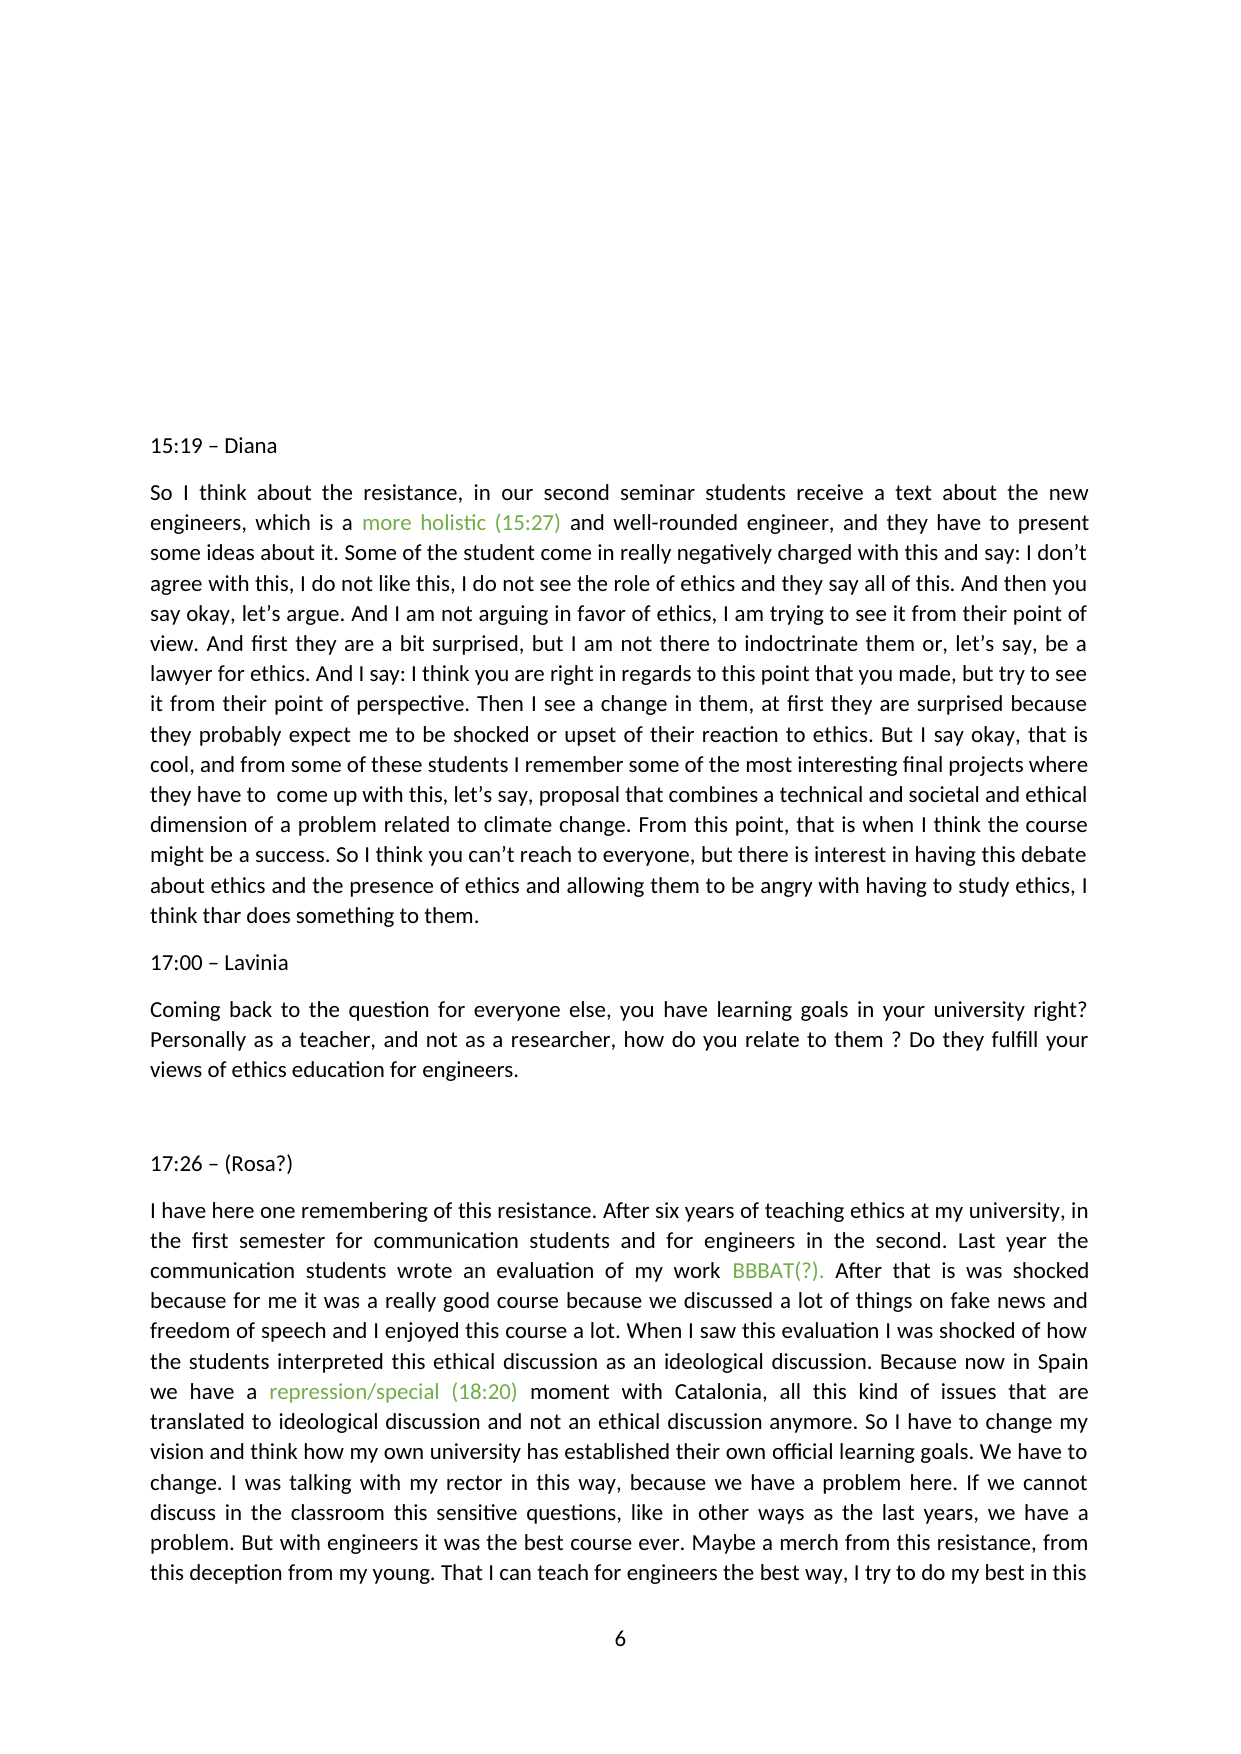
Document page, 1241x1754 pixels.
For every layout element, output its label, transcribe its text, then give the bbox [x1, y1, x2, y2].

text Coming back to the question for everyone else, you have learning goals in your university right? Personally as a teacher, and not as a researcher, how do you relate to them ? Do they fulfill your views of ethics education for engineers. [150, 995, 1090, 1083]
text 15:19 – Diana [150, 431, 1090, 459]
text 17:00 – Lavinia [150, 948, 1090, 976]
text 17:26 – (Rosa?) [150, 1149, 1090, 1177]
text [150, 1196, 1090, 1586]
text So I think about the resistance, in our second seminar students receive a text about the new engineers, which is a more holistic (15:27) and well-rounded engineer, and they have to present some ideas about it. Some of the student come in really negatively charged with this and say: I don’t agree with this, I do not like this, I do not see the role of ethics and they say all of this. And then you say okay, let’s argue. And I am not arguing in favor of ethics, I am trying to see it from their point of view. And first they are a bit surprised, but I am not there to indoctrinate them or, let’s say, be a lawyer for ethics. And I say: I think you are right in regards to this point that you made, but try to see it from their point of perspective. Then I see a change in them, at first they are surprised because they probably expect me to be shocked or upset of their reaction to ethics. But I say okay, that is cool, and from some of these students I remember some of the most interesting final projects where they have to come up with this, let’s say, proposal that combines a technical and societal and ethical dimension of a problem related to climate change. From this point, that is when I think the course might be a success. So I think you can’t reach to everyone, but there is interest in having this debate about ethics and the presence of ethics and allowing them to be angry with having to study ethics, I think thar does something to them. [150, 478, 1090, 929]
